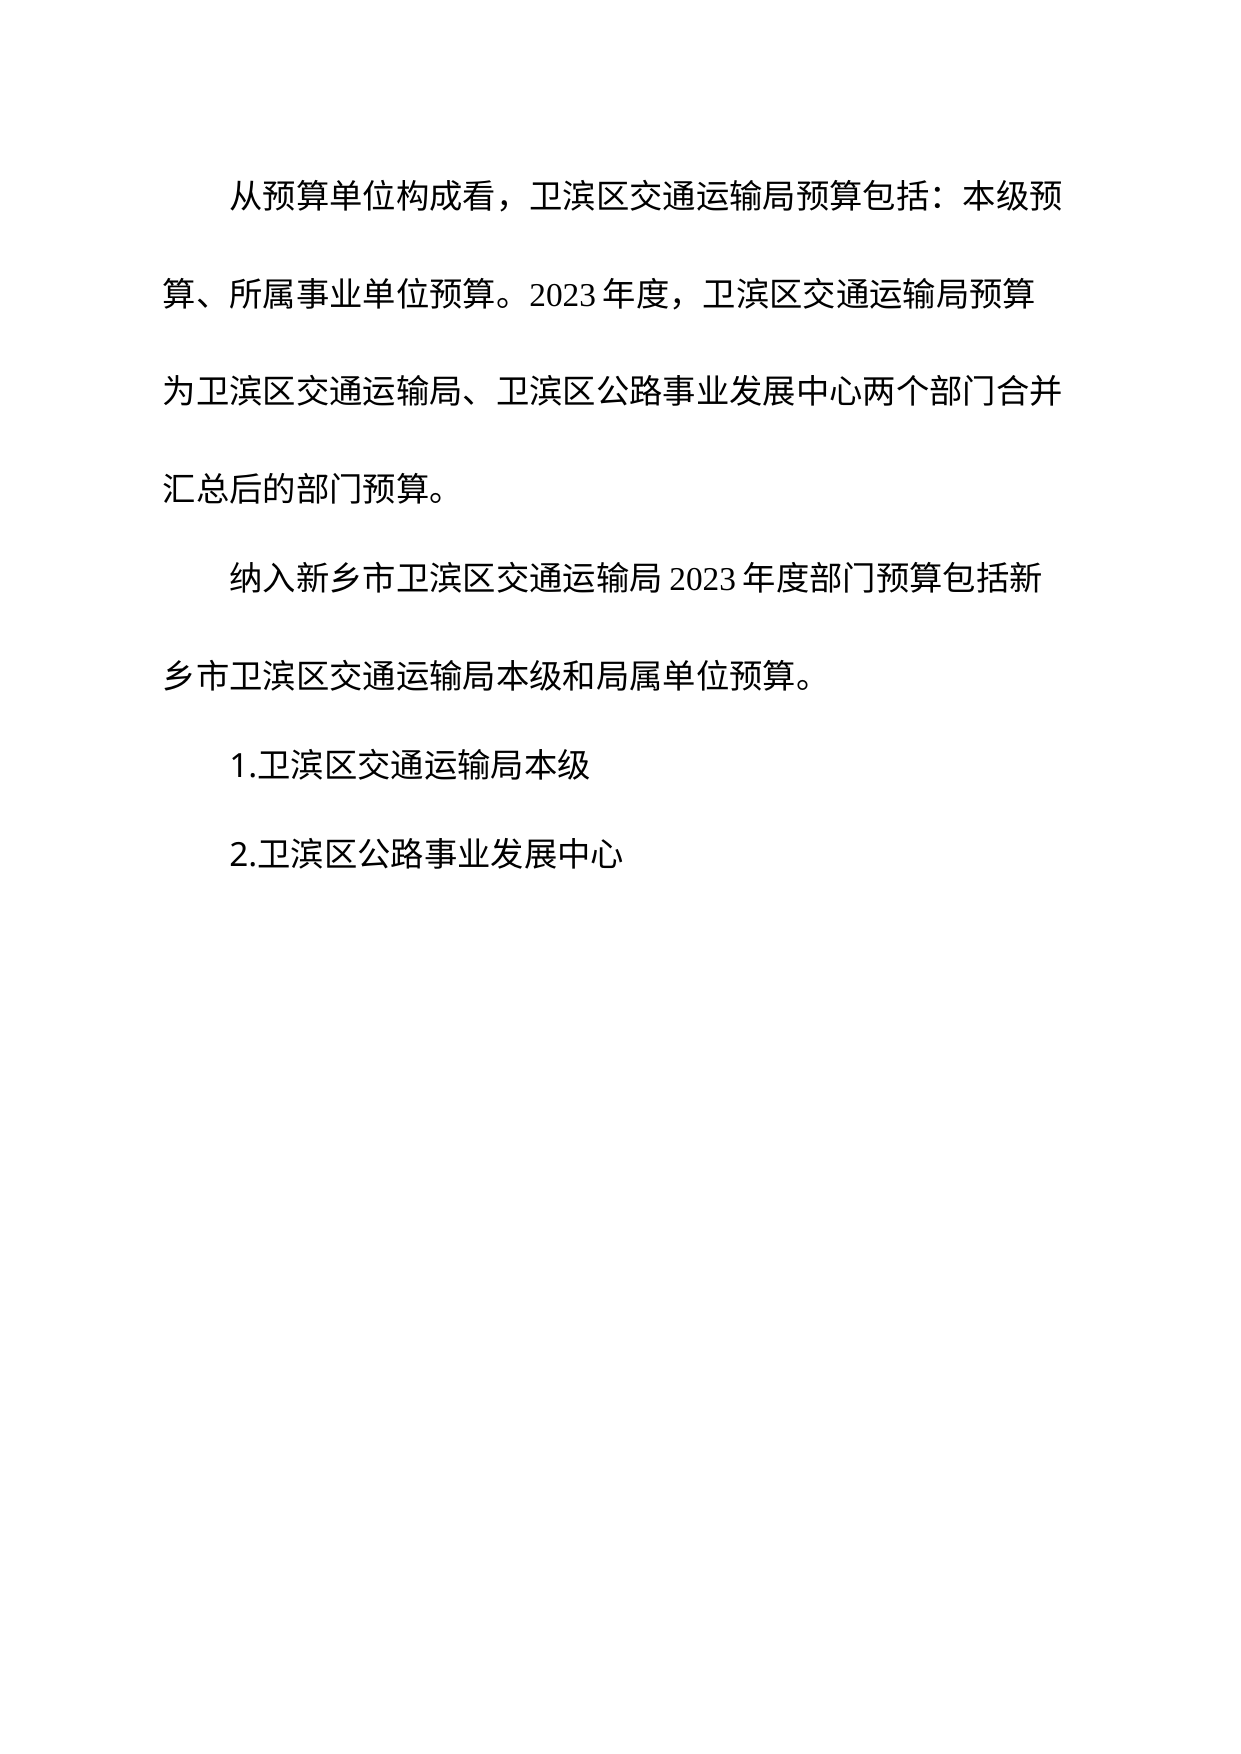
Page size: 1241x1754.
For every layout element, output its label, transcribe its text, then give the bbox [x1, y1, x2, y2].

text 纳入新乡市卫滨区交通运输局2023年度部门预算包括新乡市卫滨区交通运输局本级和局属单位预算。 [162, 543, 1063, 706]
text 2.卫滨区公路事业发展中心 [162, 819, 1063, 884]
text 1.卫滨区交通运输局本级 [162, 730, 1063, 795]
text 从预算单位构成看，卫滨区交通运输局预算包括：本级预算、所属事业单位预算。2023年度，卫滨区交通运输局预算为卫滨区交通运输局、卫滨区公路事业发展中心两个部门合并汇总后的部门预算。 [162, 162, 1063, 519]
